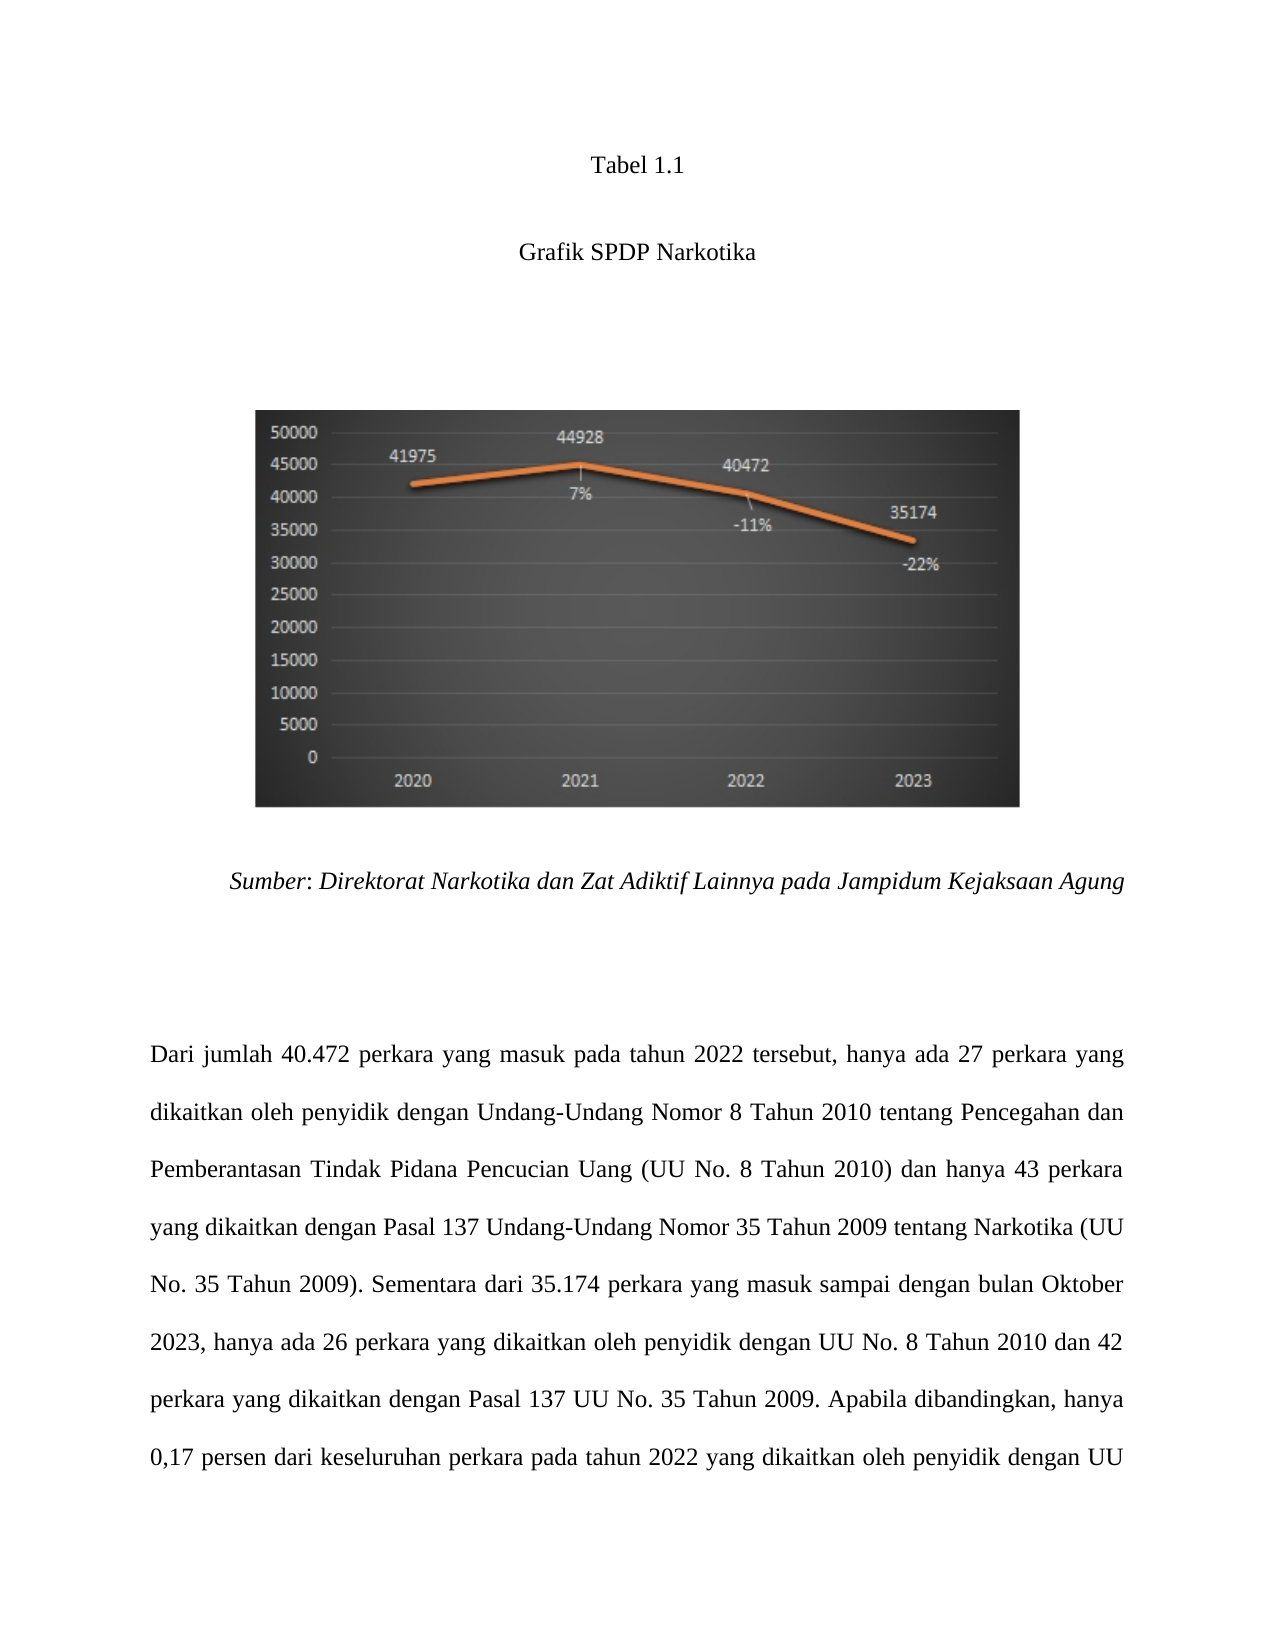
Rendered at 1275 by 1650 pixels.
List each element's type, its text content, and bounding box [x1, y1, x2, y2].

text Tabel 1.1 [150, 150, 1125, 179]
text Grafik SPDP Narkotika [150, 237, 1125, 265]
text Sumber: Direktorat Narkotika dan Zat Adiktif Lainnya pada Jampidum Kejaksaan Agung [150, 866, 1125, 895]
picture [255, 410, 1020, 809]
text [150, 1039, 1125, 1471]
